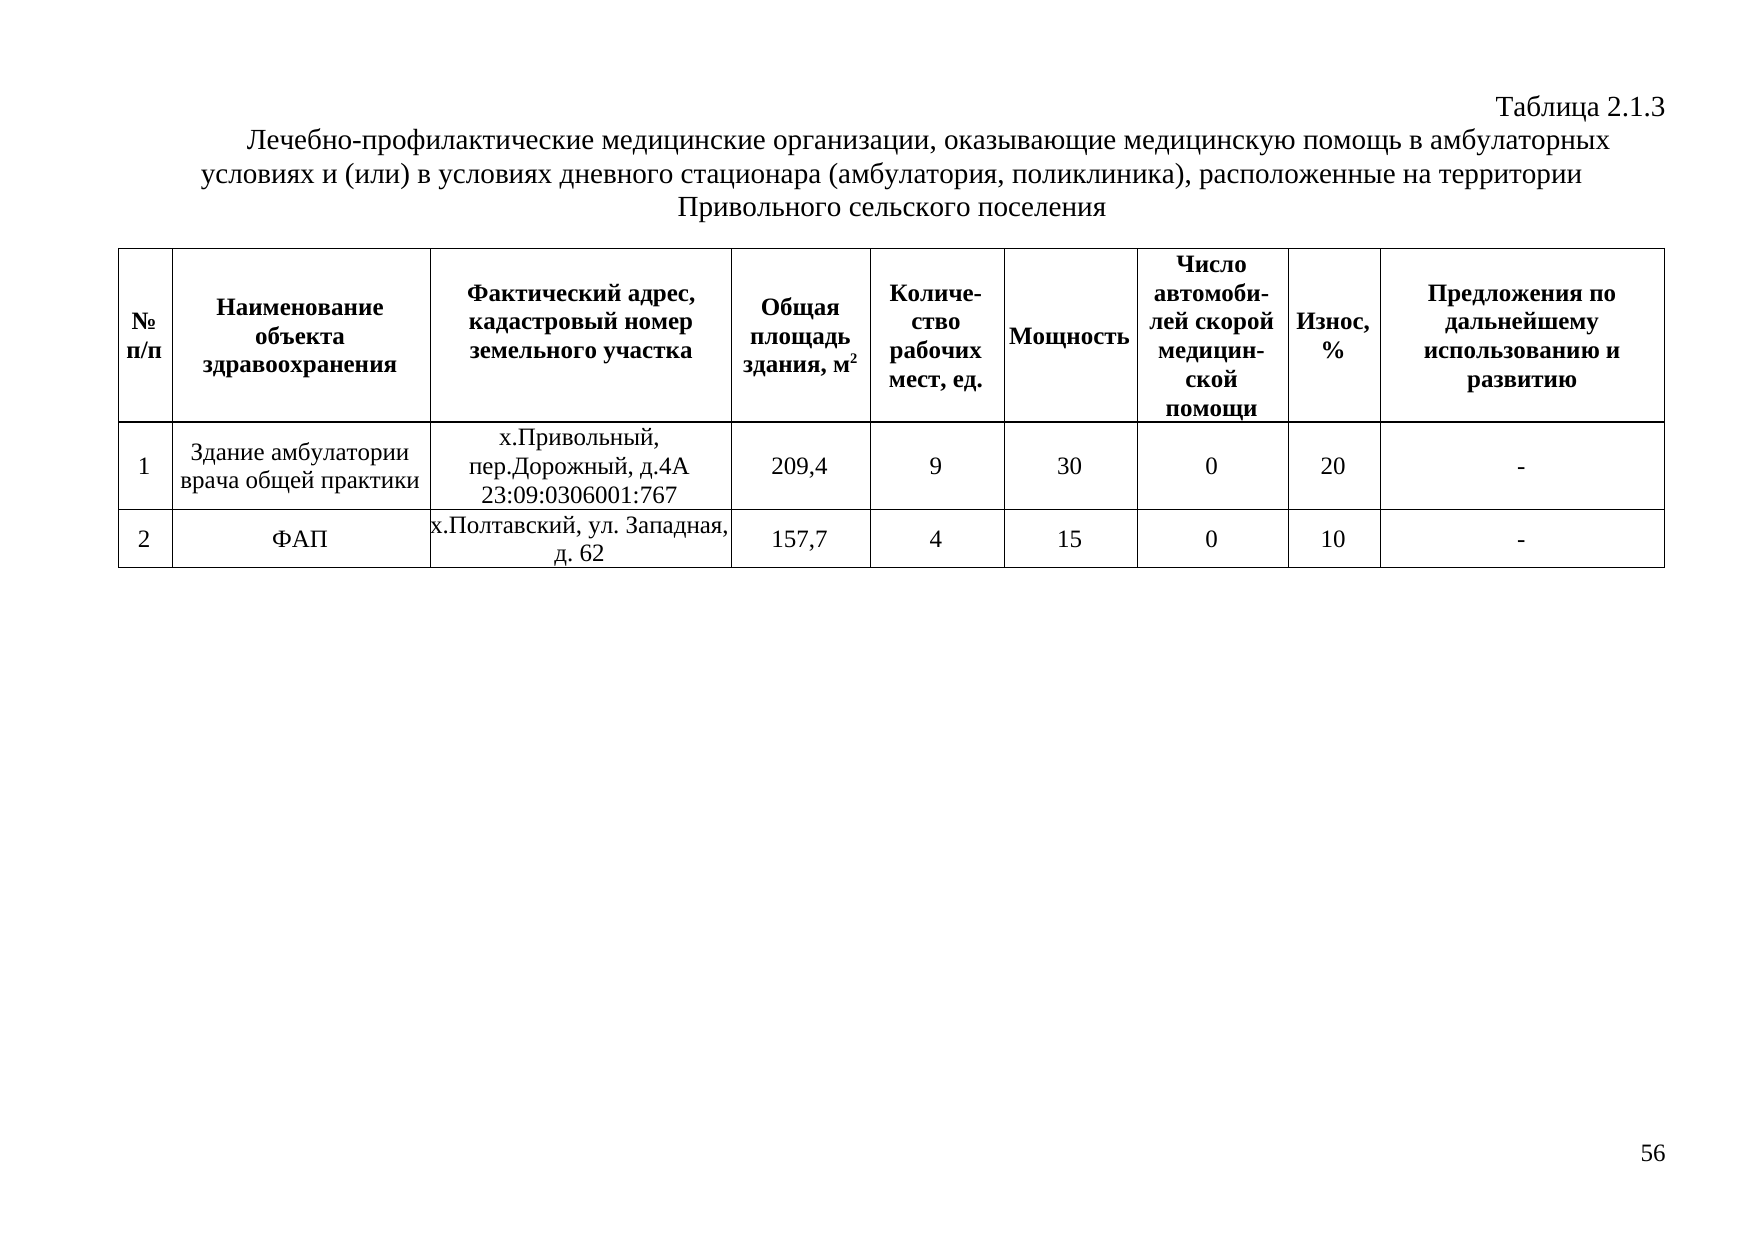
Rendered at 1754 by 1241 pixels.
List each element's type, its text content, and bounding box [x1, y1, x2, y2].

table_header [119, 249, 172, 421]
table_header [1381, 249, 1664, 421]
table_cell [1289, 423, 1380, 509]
text Таблица 2.1.3 [118, 89, 1665, 122]
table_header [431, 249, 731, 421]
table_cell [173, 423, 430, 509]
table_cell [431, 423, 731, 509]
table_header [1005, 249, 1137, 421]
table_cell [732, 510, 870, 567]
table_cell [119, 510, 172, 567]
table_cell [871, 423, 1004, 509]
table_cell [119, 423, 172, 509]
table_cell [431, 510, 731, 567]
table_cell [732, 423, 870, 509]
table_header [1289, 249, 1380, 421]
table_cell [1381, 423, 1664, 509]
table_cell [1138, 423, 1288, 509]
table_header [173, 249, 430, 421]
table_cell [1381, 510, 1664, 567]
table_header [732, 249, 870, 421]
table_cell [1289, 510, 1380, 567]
text Лечебно-профилактические медицинские организации, оказывающие медицинскую помощь в амбулаторных условиях и (или) в условиях дневного стационара (амбулатория, поликлиника), расположенные на территории Привольного сельского поселения [118, 122, 1665, 223]
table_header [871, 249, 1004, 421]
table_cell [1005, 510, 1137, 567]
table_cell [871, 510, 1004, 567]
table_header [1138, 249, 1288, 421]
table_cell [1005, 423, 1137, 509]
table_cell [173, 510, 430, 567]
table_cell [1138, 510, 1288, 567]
